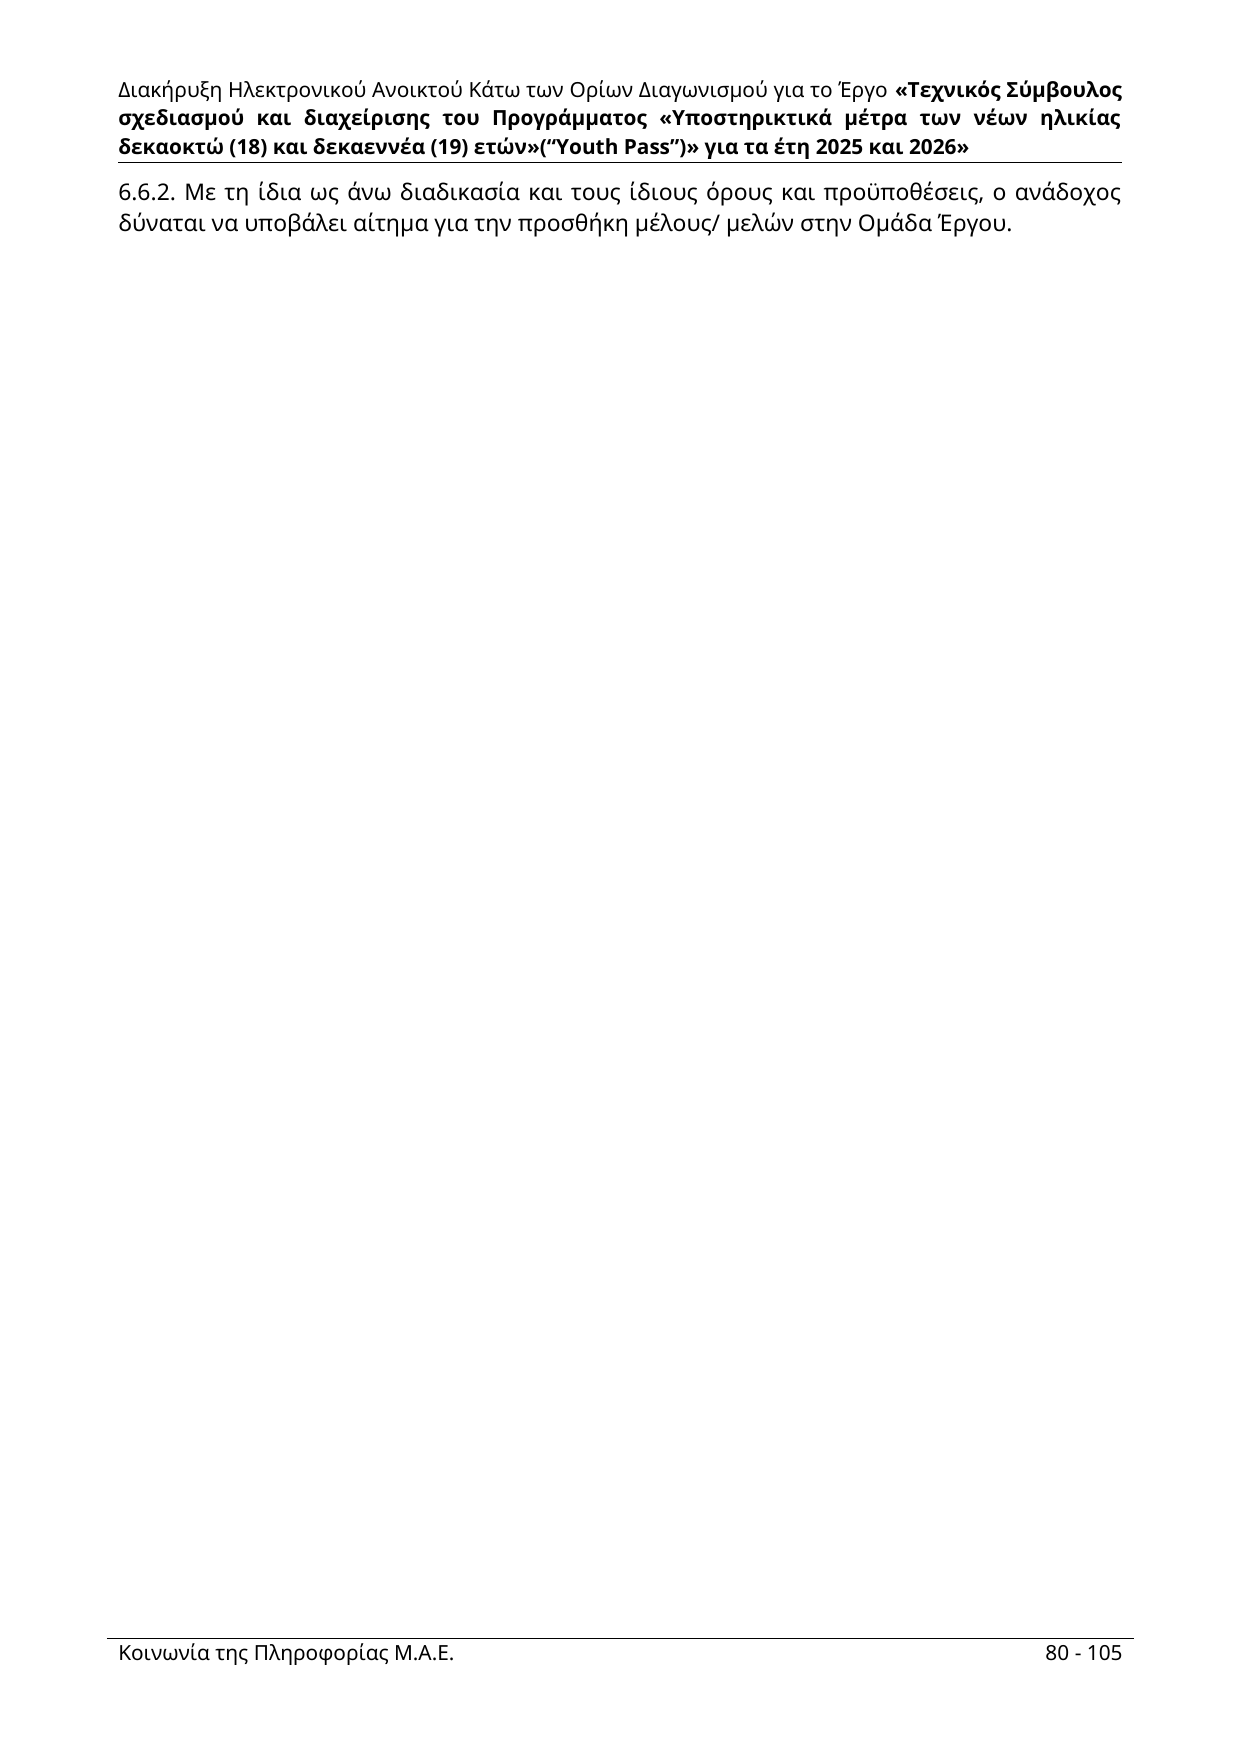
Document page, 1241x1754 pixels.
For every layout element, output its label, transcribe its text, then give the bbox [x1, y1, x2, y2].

text 6.6.2. Με τη ίδια ως άνω διαδικασία και τους ίδιους όρους και προϋποθέσεις, ο ανάδοχος δύναται να υποβάλει αίτημα για την προσθήκη μέλους/ μελών στην Ομάδα Έργου. [118, 176, 1122, 238]
